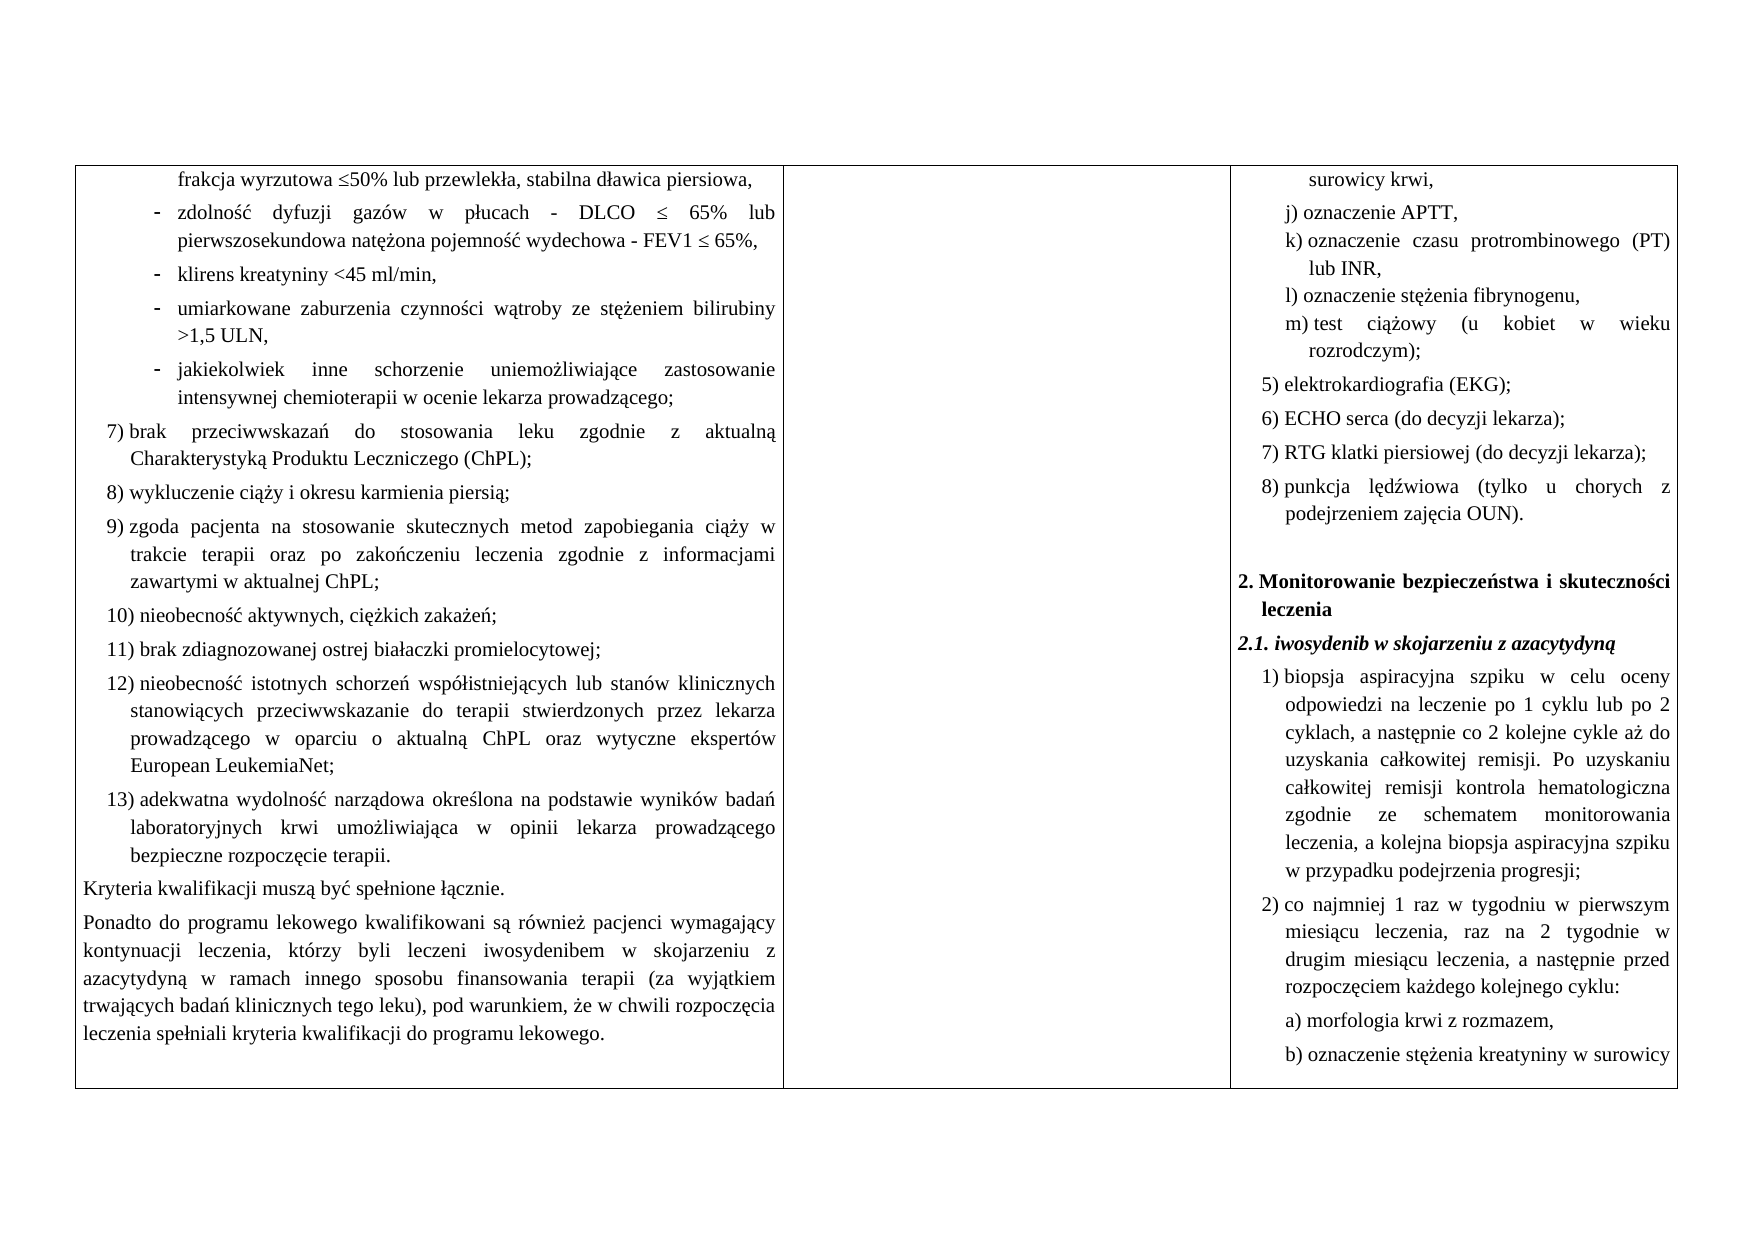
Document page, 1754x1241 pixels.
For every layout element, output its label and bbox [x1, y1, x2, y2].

table_cell [76, 166, 783, 1088]
table_cell [784, 166, 1230, 1088]
table_cell [1231, 166, 1677, 1088]
